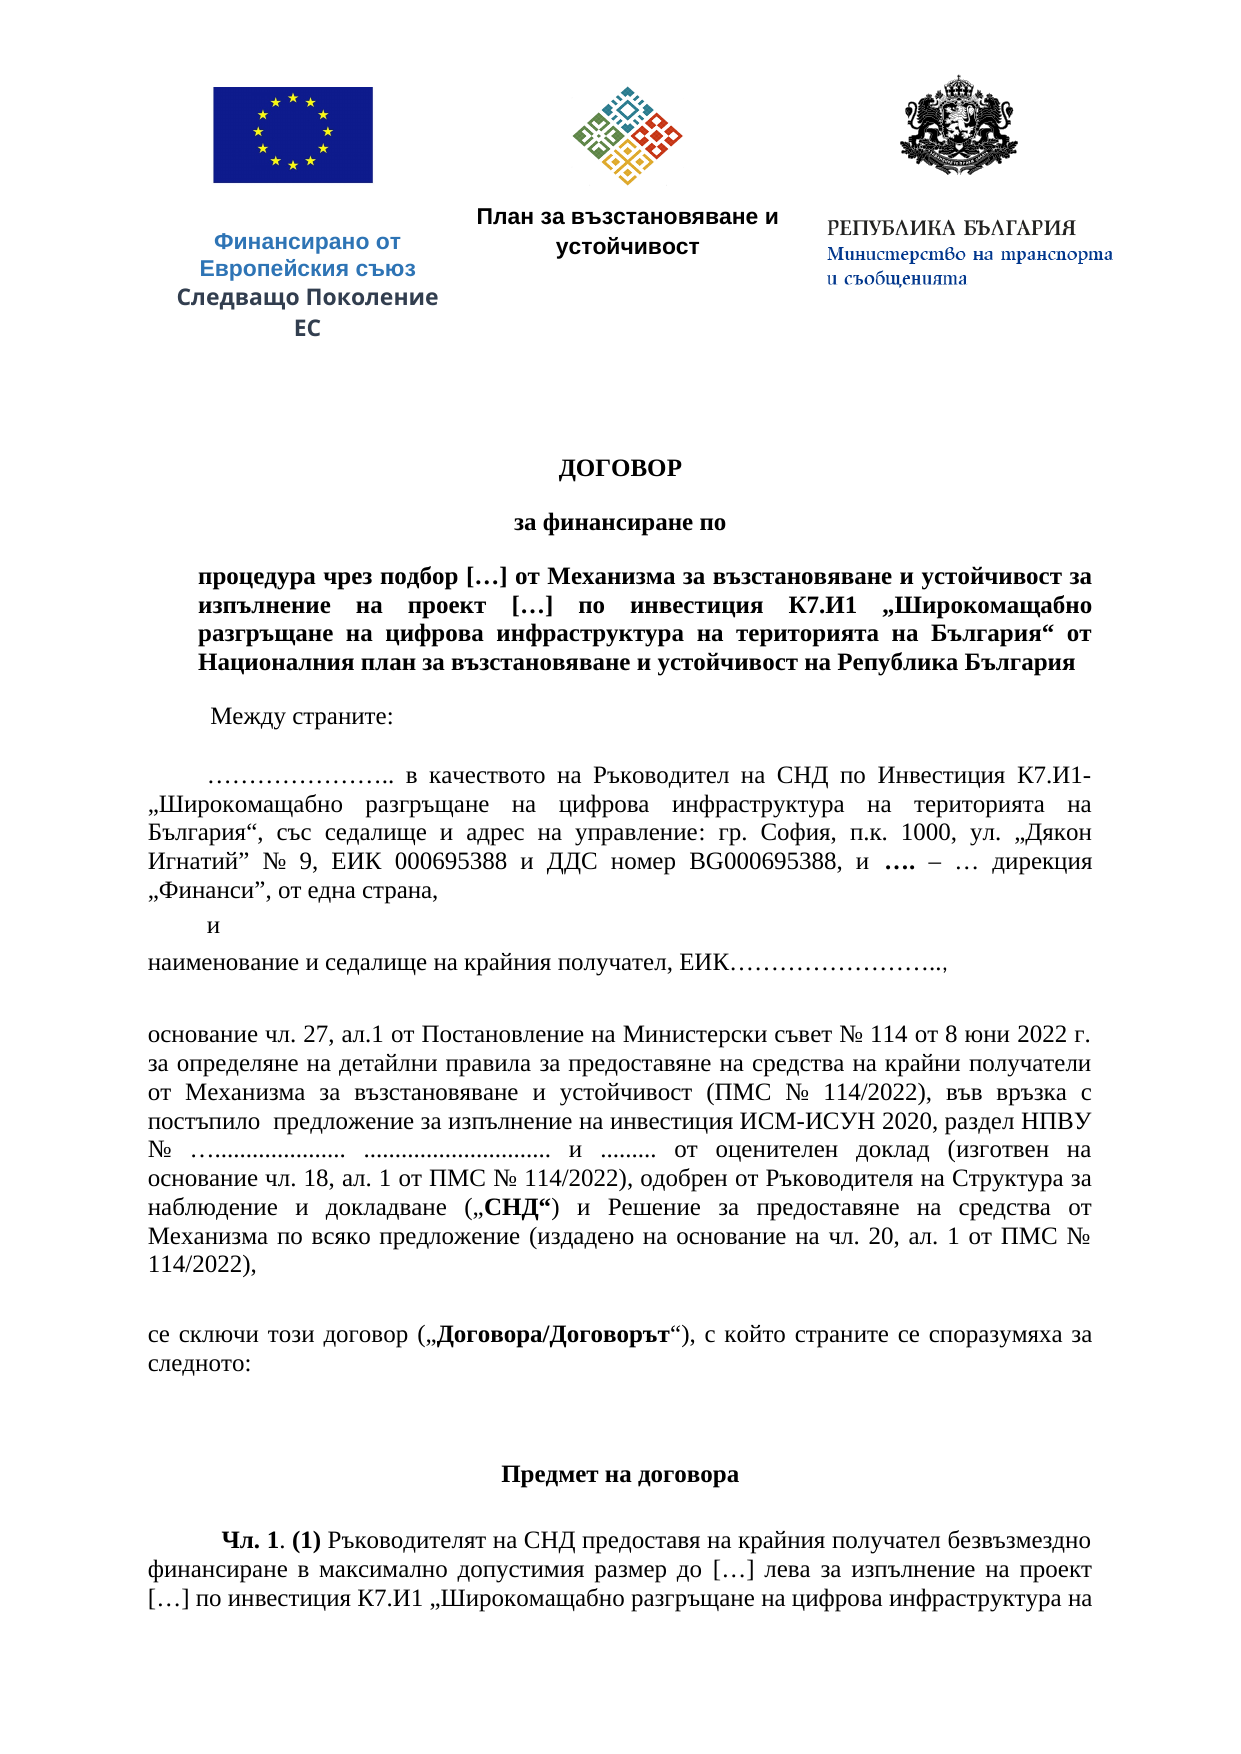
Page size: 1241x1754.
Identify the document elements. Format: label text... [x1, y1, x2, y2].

picture [810, 201, 1118, 298]
list наименование и седалище на крайния получател, ЕИК…………………….., [148, 947, 1093, 976]
list Предмет на договора [148, 1459, 1093, 1488]
text се сключи този договор („Договора/Договорът“), с който страните се споразумяха за следното: [148, 1319, 1093, 1377]
text ДОГОВОР [148, 453, 1093, 482]
text за финансиране по [148, 507, 1093, 536]
text Между страните: [148, 701, 1089, 730]
picture [899, 73, 1029, 177]
text процедура чрез подбор […] от Механизма за възстановяване и устойчивост за изпълнение на проект […] по инвестиция К7.И1 „Широкомащабно разгръщане на цифрова инфраструктура на територията на България“ от Националния план за възстановяване и устойчивост на Република България [198, 561, 1093, 676]
picture [571, 86, 684, 186]
text и [148, 910, 1093, 939]
picture [211, 87, 376, 186]
text основание чл. 27, ал.1 от Постановление на Министерски съвет № 114 от 8 юни 2022 г. за определяне на детайлни правила за предоставяне на средства на крайни получатели от Механизма за възстановяване и устойчивост (ПМС № 114/2022), във връзка с постъпило предложение за изпълнение на инвестиция ИСМ-ИСУН 2020, раздел НПВУ № …..................... .............................. и ......... от оценителен доклад (изготвен на основание чл. 18, ал. 1 от ПМС № 114/2022), одобрен от Ръководителя на Структура за наблюдение и докладване („СНД“) и Решение за предоставяне на средства от Механизма по всяко предложение (издадено на основание на чл. 20, ал. 1 от ПМС № 114/2022), [148, 1019, 1093, 1278]
text ………………….. в качеството на Ръководител на СНД по Инвестиция К7.И1- „Широкомащабно разгръщане на цифрова инфраструктура на територията на България“, със седалище и адрес на управление: гр. София, п.к. 1000, ул. „Дякон Игнатий” № 9, ЕИК 000695388 и ДДС номер BG000695388, и …. – … дирекция „Финанси”, от една страна, [148, 760, 1093, 904]
